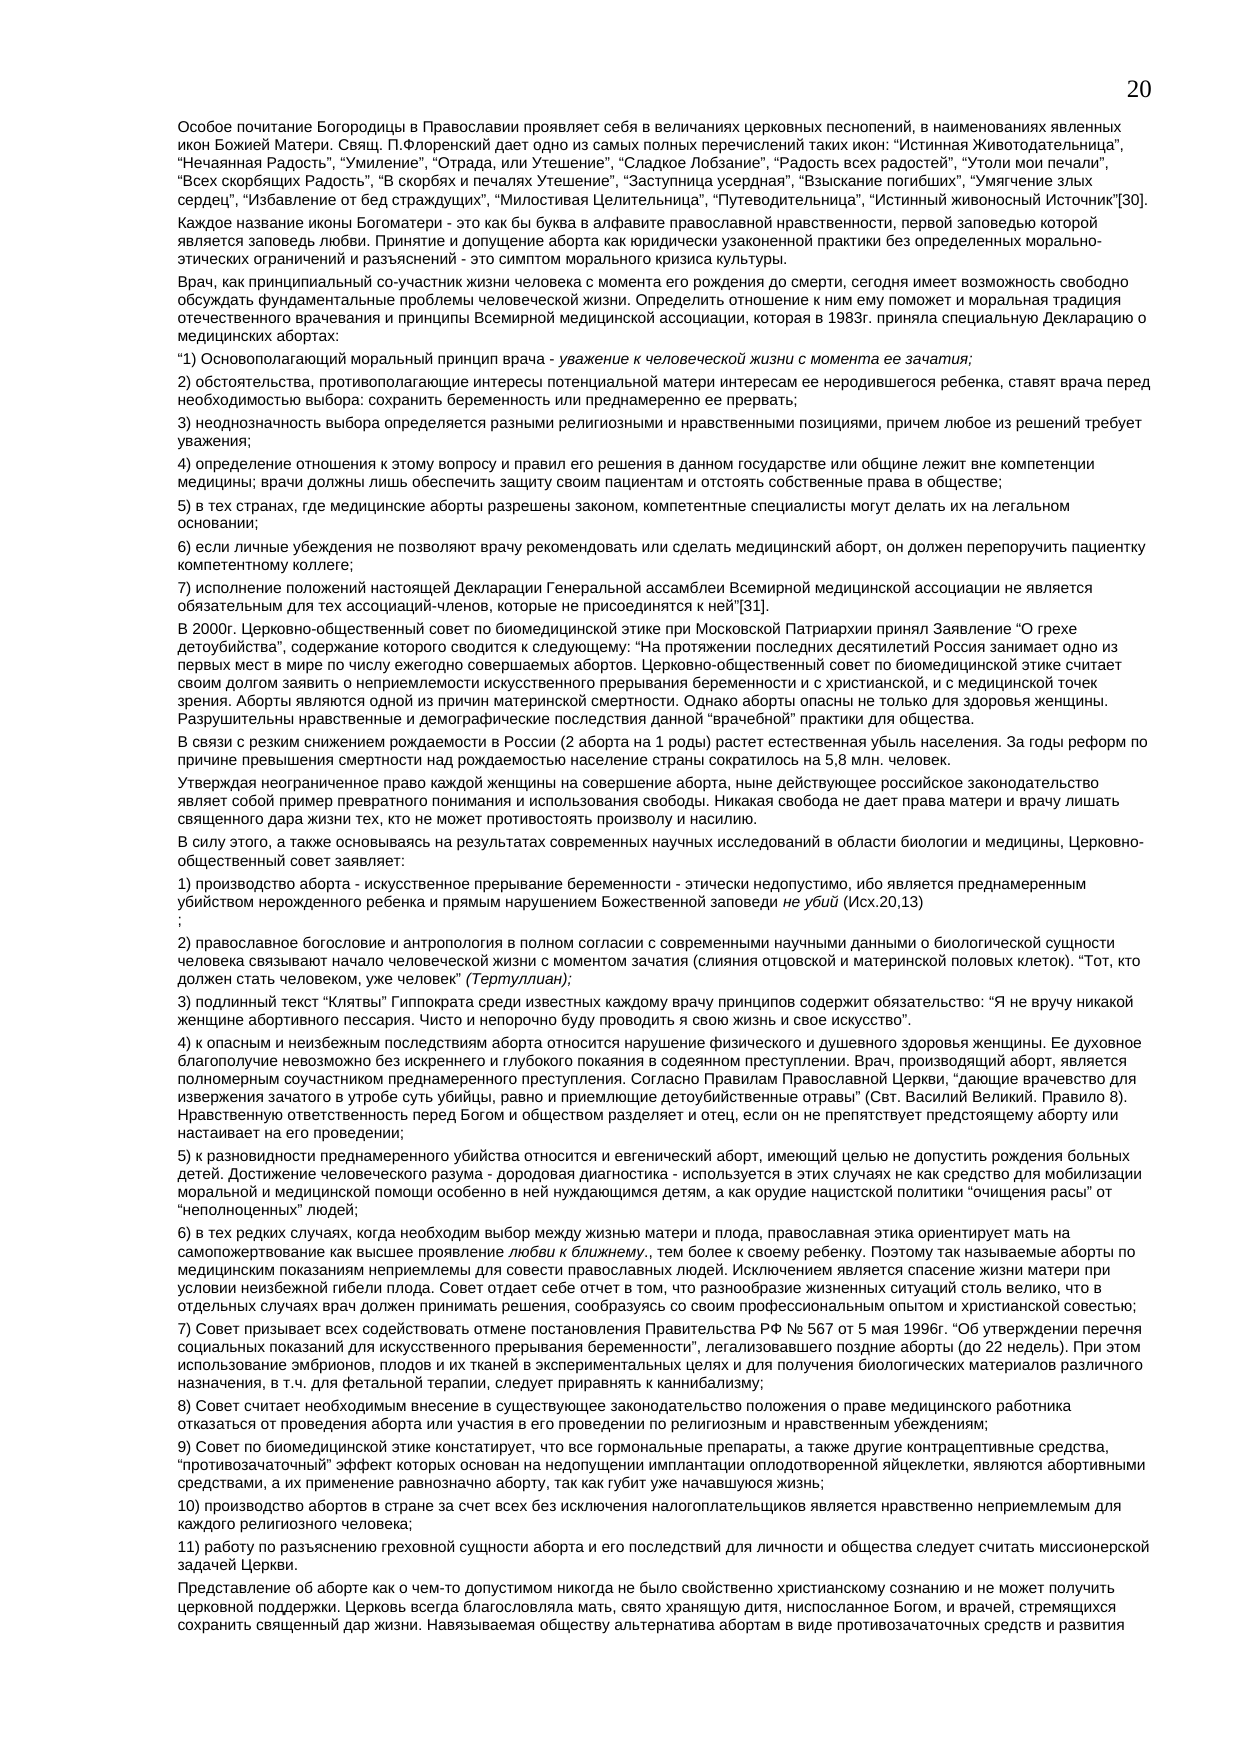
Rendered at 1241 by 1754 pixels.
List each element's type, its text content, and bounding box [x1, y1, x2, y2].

text 6) если личные убеждения не позволяют врачу рекомендовать или сделать медицинский аборт, он должен перепоручить пациентку компетентному коллеге; [177, 537, 1152, 573]
text 11) работу по разъяснению греховной сущности аборта и его последствий для личности и общества следует считать миссионерской задачей Церкви. [177, 1538, 1152, 1574]
text Каждое название иконы Богоматери - это как бы буква в алфавите православной нравственности, первой заповедью которой является заповедь любви. Принятие и допущение аборта как юридически узаконенной практики без определенных морально-этических ограничений и разъяснений - это симптом морального кризиса культуры. [177, 213, 1152, 267]
text 1) производство аборта - искусственное прерывание беременности - этически недопустимо, ибо является преднамеренным убийством нерожденного ребенка и прямым нарушением Божественной заповеди не убий (Исх.20,13) ; [177, 874, 1152, 928]
text 7) исполнение положений настоящей Декларации Генеральной ассамблеи Всемирной медицинской ассоциации не является обязательным для тех ассоциаций-членов, которые не присоединятся к ней”[31]. [177, 578, 1152, 614]
text В связи с резким снижением рождаемости в России (2 аборта на 1 роды) растет естественная убыль населения. За годы реформ по причине превышения смертности над рождаемостью население страны сократилось на 5,8 млн. человек. [177, 733, 1152, 769]
text 3) неоднозначность выбора определяется разными религиозными и нравственными позициями, причем любое из решений требует уважения; [177, 414, 1152, 450]
text 8) Совет считает необходимым внесение в существующее законодательство положения о праве медицинского работника отказаться от проведения аборта или участия в его проведении по религиозным и нравственным убеждениям; [177, 1397, 1152, 1433]
text 9) Совет по биомедицинской этике констатирует, что все гормональные препараты, а также другие контрацептивные средства, “противозачаточный” эффект которых основан на недопущении имплантации оплодотворенной яйцеклетки, являются абортивными средствами, а их применение равнозначно аборту, так как губит уже начавшуюся жизнь; [177, 1438, 1152, 1492]
text 5) в тех странах, где медицинские аборты разрешены законом, компетентные специалисты могут делать их на легальном основании; [177, 496, 1152, 532]
text 7) Совет призывает всех содействовать отмене постановления Правительства РФ № 567 от 5 мая 1996г. “Об утверждении перечня социальных показаний для искусственного прерывания беременности”, легализовавшего поздние аборты (до 22 недель). При этом использование эмбрионов, плодов и их тканей в экспериментальных целях и для получения биологических материалов различного назначения, в т.ч. для фетальной терапии, следует приравнять к каннибализму; [177, 1319, 1152, 1392]
text 2) православное богословие и антропология в полном согласии с современными научными данными о биологической сущности человека связывают начало человеческой жизни с моментом зачатия (слияния отцовской и материнской половых клеток). “Тот, кто должен стать человеком, уже человек” (Тертуллиан); [177, 933, 1152, 988]
text 4) определение отношения к этому вопросу и правил его решения в данном государстве или общине лежит вне компетенции медицины; врачи должны лишь обеспечить защиту своим пациентам и отстоять собственные права в обществе; [177, 455, 1152, 491]
text Утверждая неограниченное право каждой женщины на совершение аборта, ныне действующее российское законодательство являет собой пример превратного понимания и использования свободы. Никакая свобода не дает права матери и врачу лишать священного дара жизни тех, кто не может противостоять произволу и насилию. [177, 774, 1152, 828]
text В силу этого, а также основываясь на результатах современных научных исследований в области биологии и медицины, Церковно-общественный совет заявляет: [177, 833, 1152, 869]
text 2) обстоятельства, противополагающие интересы потенциальной матери интересам ее неродившегося ребенка, ставят врача перед необходимостью выбора: сохранить беременность или преднамеренно ее прервать; [177, 373, 1152, 409]
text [177, 1579, 1152, 1633]
text 5) к разновидности преднамеренного убийства относится и евгенический аборт, имеющий целью не допустить рождения больных детей. Достижение человеческого разума - дородовая диагностика - используется в этих случаях не как средство для мобилизации моральной и медицинской помощи особенно в ней нуждающимся детям, а как орудие нацистской политики “очищения расы” от “неполноценных” людей; [177, 1147, 1152, 1219]
text 4) к опасным и неизбежным последствиям аборта относится нарушение физического и душевного здоровья женщины. Ее духовное благополучие невозможно без искреннего и глубокого покаяния в содеянном преступлении. Врач, производящий аборт, является полномерным соучастником преднамеренного преступления. Согласно Правилам Православной Церкви, “дающие врачевство для извержения зачатого в утробе суть убийцы, равно и приемлющие детоубийственные отравы” (Свт. Василий Великий. Правило 8). Нравственную ответственность перед Богом и обществом разделяет и отец, если он не препятствует предстоящему аборту или настаивает на его проведении; [177, 1034, 1152, 1142]
text В 2000г. Церковно-общественный совет по биомедицинской этике при Московской Патриархии принял Заявление “О грехе детоубийства”, содержание которого сводится к следующему: “На протяжении последних десятилетий Россия занимает одно из первых мест в мире по числу ежегодно совершаемых абортов. Церковно-общественный совет по биомедицинской этике считает своим долгом заявить о неприемлемости искусственного прерывания беременности и с христианской, и с медицинской точек зрения. Аборты являются одной из причин материнской смертности. Однако аборты опасны не только для здоровья женщины. Разрушительны нравственные и демографические последствия данной “врачебной” практики для общества. [177, 620, 1152, 728]
text 10) производство абортов в стране за счет всех без исключения налогоплательщиков является нравственно неприемлемым для каждого религиозного человека; [177, 1497, 1152, 1533]
text “1) Основополагающий моральный принцип врача - уважение к человеческой жизни с момента ее зачатия; [177, 350, 1152, 368]
text Врач, как принципиальный со-участник жизни человека с момента его рождения до смерти, сегодня имеет возможность свободно обсуждать фундаментальные проблемы человеческой жизни. Определить отношение к ним ему поможет и моральная традиция отечественного врачевания и принципы Всемирной медицинской ассоциации, которая в 1983г. приняла специальную Декларацию о медицинских абортах: [177, 272, 1152, 344]
text 3) подлинный текст “Клятвы” Гиппократа среди известных каждому врачу принципов содержит обязательство: “Я не вручу никакой женщине абортивного пессария. Чисто и непорочно буду проводить я свою жизнь и свое искусство”. [177, 993, 1152, 1029]
text 6) в тех редких случаях, когда необходим выбор между жизнью матери и плода, православная этика ориентирует мать на самопожертвование как высшее проявление любви к ближнему., тем более к своему ребенку. Поэтому так называемые аборты по медицинским показаниям неприемлемы для совести православных людей. Исключением является спасение жизни матери при условии неизбежной гибели плода. Совет отдает себе отчет в том, что разнообразие жизненных ситуаций столь велико, что в отдельных случаях врач должен принимать решения, сообразуясь со своим профессиональным опытом и христианской совестью; [177, 1224, 1152, 1314]
text Особое почитание Богородицы в Православии проявляет себя в величаниях церковных песнопений, в наименованиях явленных икон Божией Матери. Свящ. П.Флоренский дает одно из самых полных перечислений таких икон: “Истинная Животодательница”, “Нечаянная Радость”, “Умиление”, “Отрада, или Утешение”, “Сладкое Лобзание”, “Радость всех радостей”, “Утоли мои печали”, “Всех скорбящих Радость”, “В скорбях и печалях Утешение”, “Заступница усердная”, “Взыскание погибших”, “Умягчение злых сердец”, “Избавление от бед страждущих”, “Милостивая Целительница”, “Путеводительница”, “Истинный живоносный Источник”[30]. [177, 118, 1152, 208]
